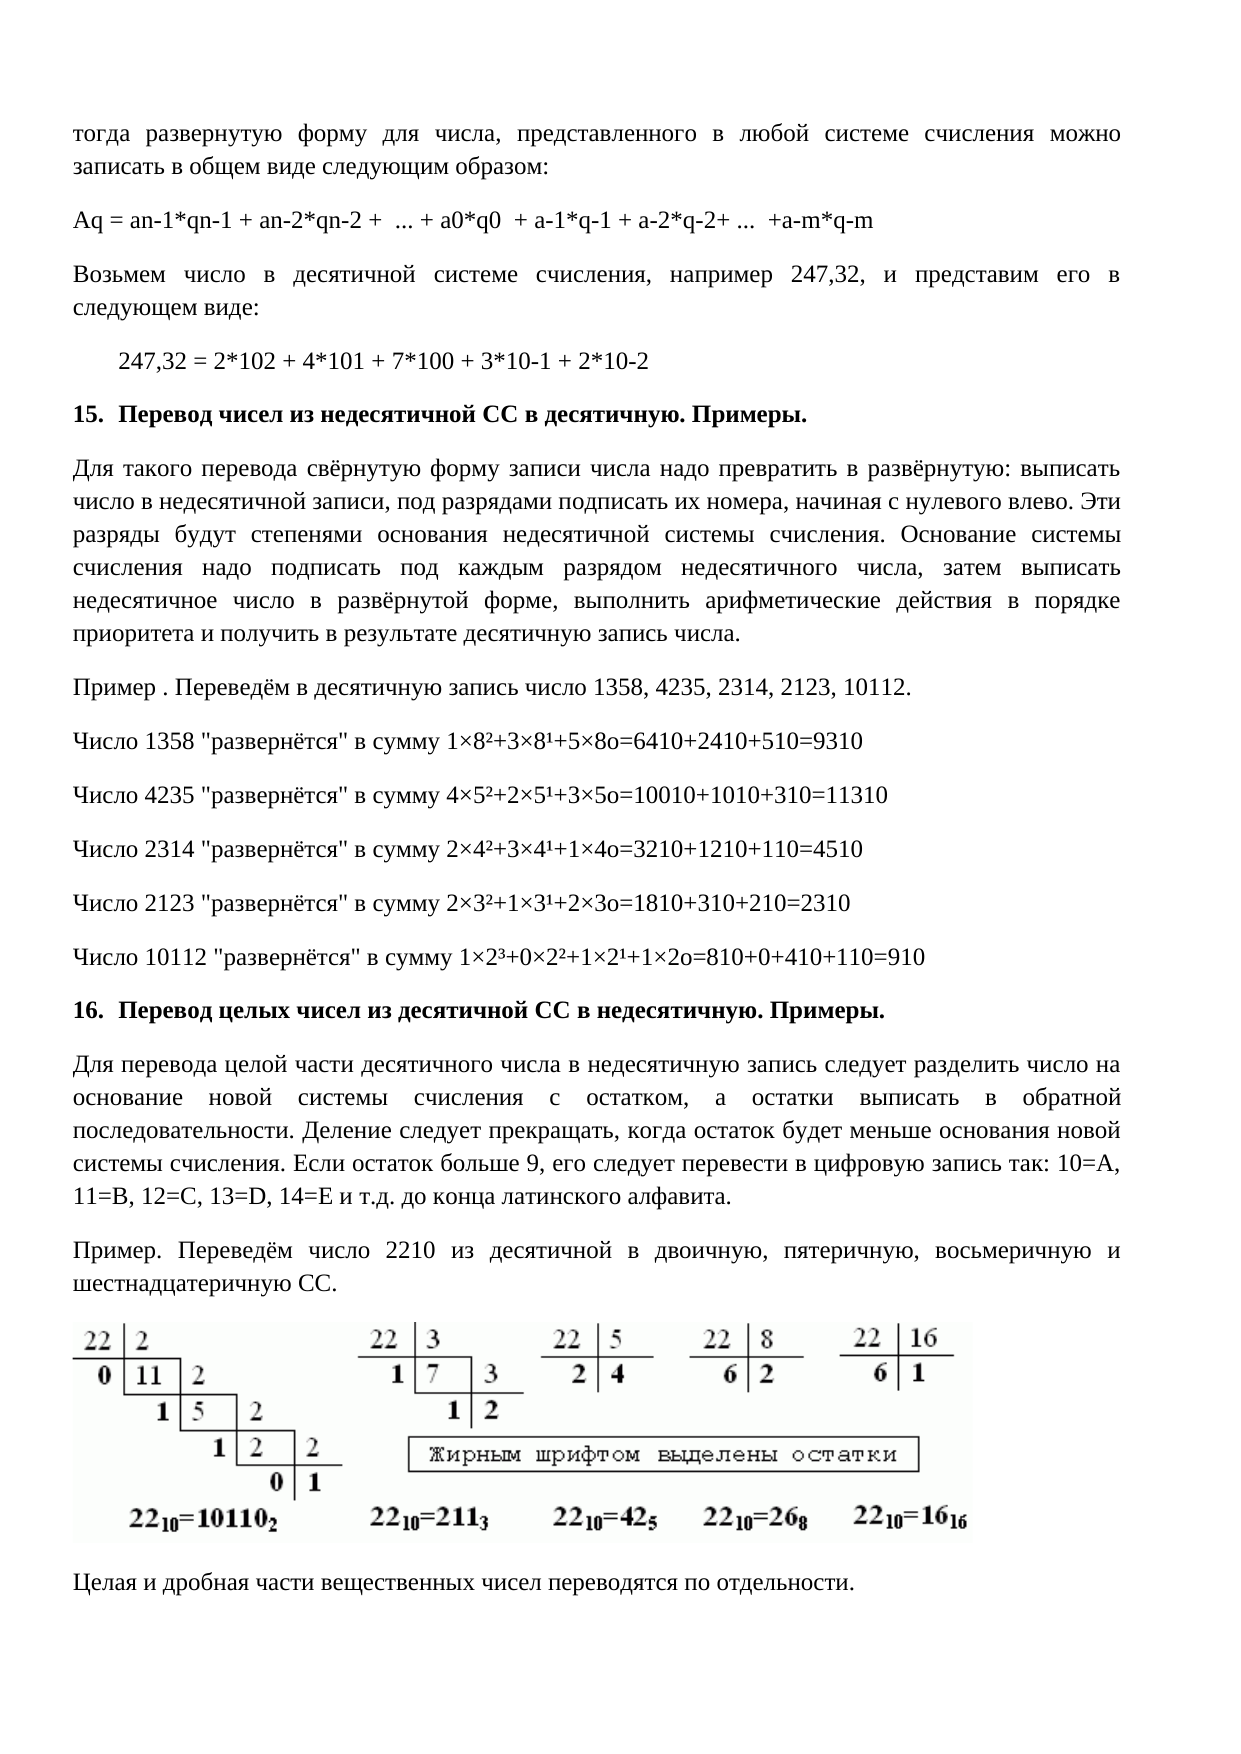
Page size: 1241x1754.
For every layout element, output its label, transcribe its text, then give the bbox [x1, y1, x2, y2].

text Пример. Переведём число 2210 из десятичной в двоичную, пятеричную, восьмеричную и шестнадцатеричную СС. [73, 1235, 1122, 1297]
text Для такого перевода свёрнутую форму записи числа надо превратить в развёрнутую: выписать число в недесятичной записи, под разрядами подписать их номера, начиная с нулевого влево. Эти разряды будут степенями основания недесятичной системы счисления. Основание системы счисления надо подписать под каждым разрядом недесятичного числа, затем выписать недесятичное число в развёрнутой форме, выполнить арифметические действия в порядке приоритета и получить в результате десятичную запись числа. [73, 453, 1122, 647]
text Aq = an-1*qn-1 + an-2*qn-2 + ... + a0*q0 + a-1*q-1 + a-2*q-2+ ... +a-m*q-m [73, 205, 1122, 234]
text Число 1358 "развернётся" в сумму 1×8²+3×8¹+5×8o=6410+2410+510=9310 [73, 726, 1122, 755]
text 247,32 = 2*102 + 4*101 + 7*100 + 3*10-1 + 2*10-2 [118, 346, 1122, 374]
text Для перевода целой части десятичного числа в недесятичную запись следует разделить число на основание новой системы счисления с остатком, а остатки выписать в обратной последовательности. Деление следует прекращать, когда остаток будет меньше основания новой системы счисления. Если остаток больше 9, его следует перевести в цифровую запись так: 10=А, 11=В, 12=С, 13=D, 14=Е и т.д. до конца латинского алфавита. [73, 1049, 1122, 1210]
text Число 4235 "развернётся" в сумму 4×5²+2×5¹+3×5o=10010+1010+310=11310 [73, 780, 1122, 809]
text Число 2123 "развернётся" в сумму 2×3²+1×3¹+2×3o=1810+310+210=2310 [73, 888, 1122, 917]
text Целая и дробная части вещественных чисел переводятся по отдельности. [73, 1567, 1122, 1596]
text Число 10112 "развернётся" в сумму 1×2³+0×2²+1×2¹+1×2o=810+0+410+110=910 [73, 942, 1122, 970]
text Число 2314 "развернётся" в сумму 2×4²+3×4¹+1×4o=3210+1210+110=4510 [73, 834, 1122, 863]
list Перевод целых чисел из десятичной СС в недесятичную. Примеры. [73, 996, 1122, 1024]
text Пример . Переведём в десятичную запись число 1358, 4235, 2314, 2123, 10112. [73, 672, 1122, 701]
text Возьмем число в десятичной системе счисления, например 247,32, и представим его в следующем виде: [73, 259, 1122, 321]
text тогда развернутую форму для числа, представленного в любой системе счисления можно записать в общем виде следующим образом: [73, 118, 1122, 180]
picture [72, 1322, 973, 1543]
list Перевод чисел из недесятичной СС в десятичную. Примеры. [73, 399, 1122, 428]
